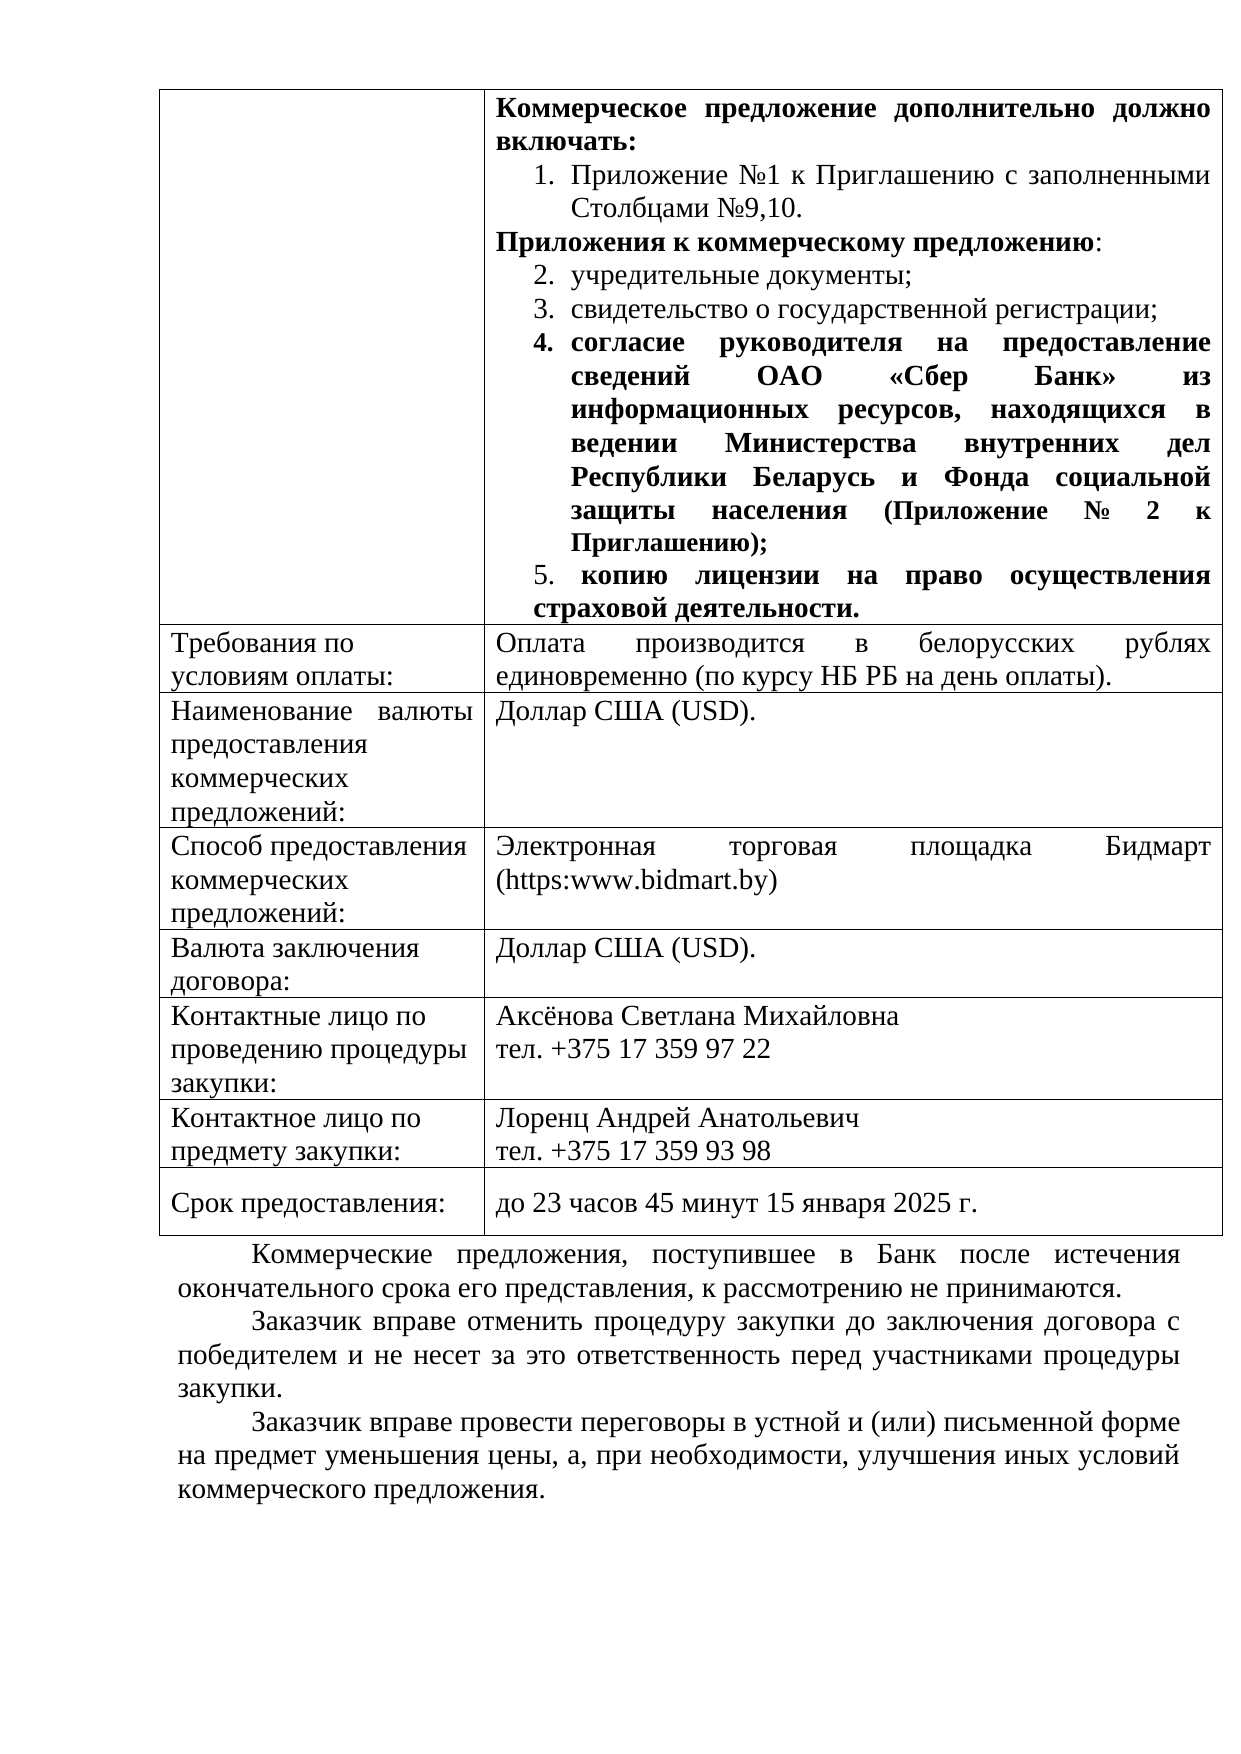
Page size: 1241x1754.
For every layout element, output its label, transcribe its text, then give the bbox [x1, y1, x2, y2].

text Заказчик вправе отменить процедуру закупки до заключения договора с победителем и не несет за это ответственность перед участниками процедуры закупки. [177, 1303, 1181, 1404]
table_cell Электронная торговая площадка Бидмарт (https:www.bidmart.by) [485, 828, 1222, 929]
text Коммерческие предложения, поступившее в Банк после истечения окончательного срока его представления, к рассмотрению не принимаются. [177, 1236, 1181, 1303]
table_cell Доллар США (USD). [485, 930, 1222, 997]
table_cell Валюта заключения договора: [160, 930, 484, 997]
text Заказчик вправе провести переговоры в устной и (или) письменной форме на предмет уменьшения цены, а, при необходимости, улучшения иных условий коммерческого предложения. [177, 1404, 1181, 1504]
table_cell Срок предоставления: [160, 1168, 484, 1235]
table_cell Требования по условиям оплаты: [160, 625, 484, 692]
table_cell Способ предоставления коммерческих предложений: [160, 828, 484, 929]
table_cell Контактные лицо по проведению процедуры закупки: [160, 998, 484, 1099]
table_cell Доллар США (USD). [485, 693, 1222, 827]
table_cell Оплата производится в белорусских рублях единовременно (по курсу НБ РБ на день оплаты). [485, 625, 1222, 692]
table_cell Лоренц Андрей Анатольевич тел. +375 17 359 93 98 [485, 1100, 1222, 1167]
table_cell Аксёнова Светлана Михайловна тел. +375 17 359 97 22 [485, 998, 1222, 1099]
table_cell Наименование валюты предоставления коммерческих предложений: [160, 693, 484, 827]
table_cell до 23 часов 45 минут 15 января 2025 г. [485, 1168, 1222, 1235]
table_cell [160, 90, 484, 624]
table_cell Контактное лицо по предмету закупки: [160, 1100, 484, 1167]
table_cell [485, 90, 1222, 624]
